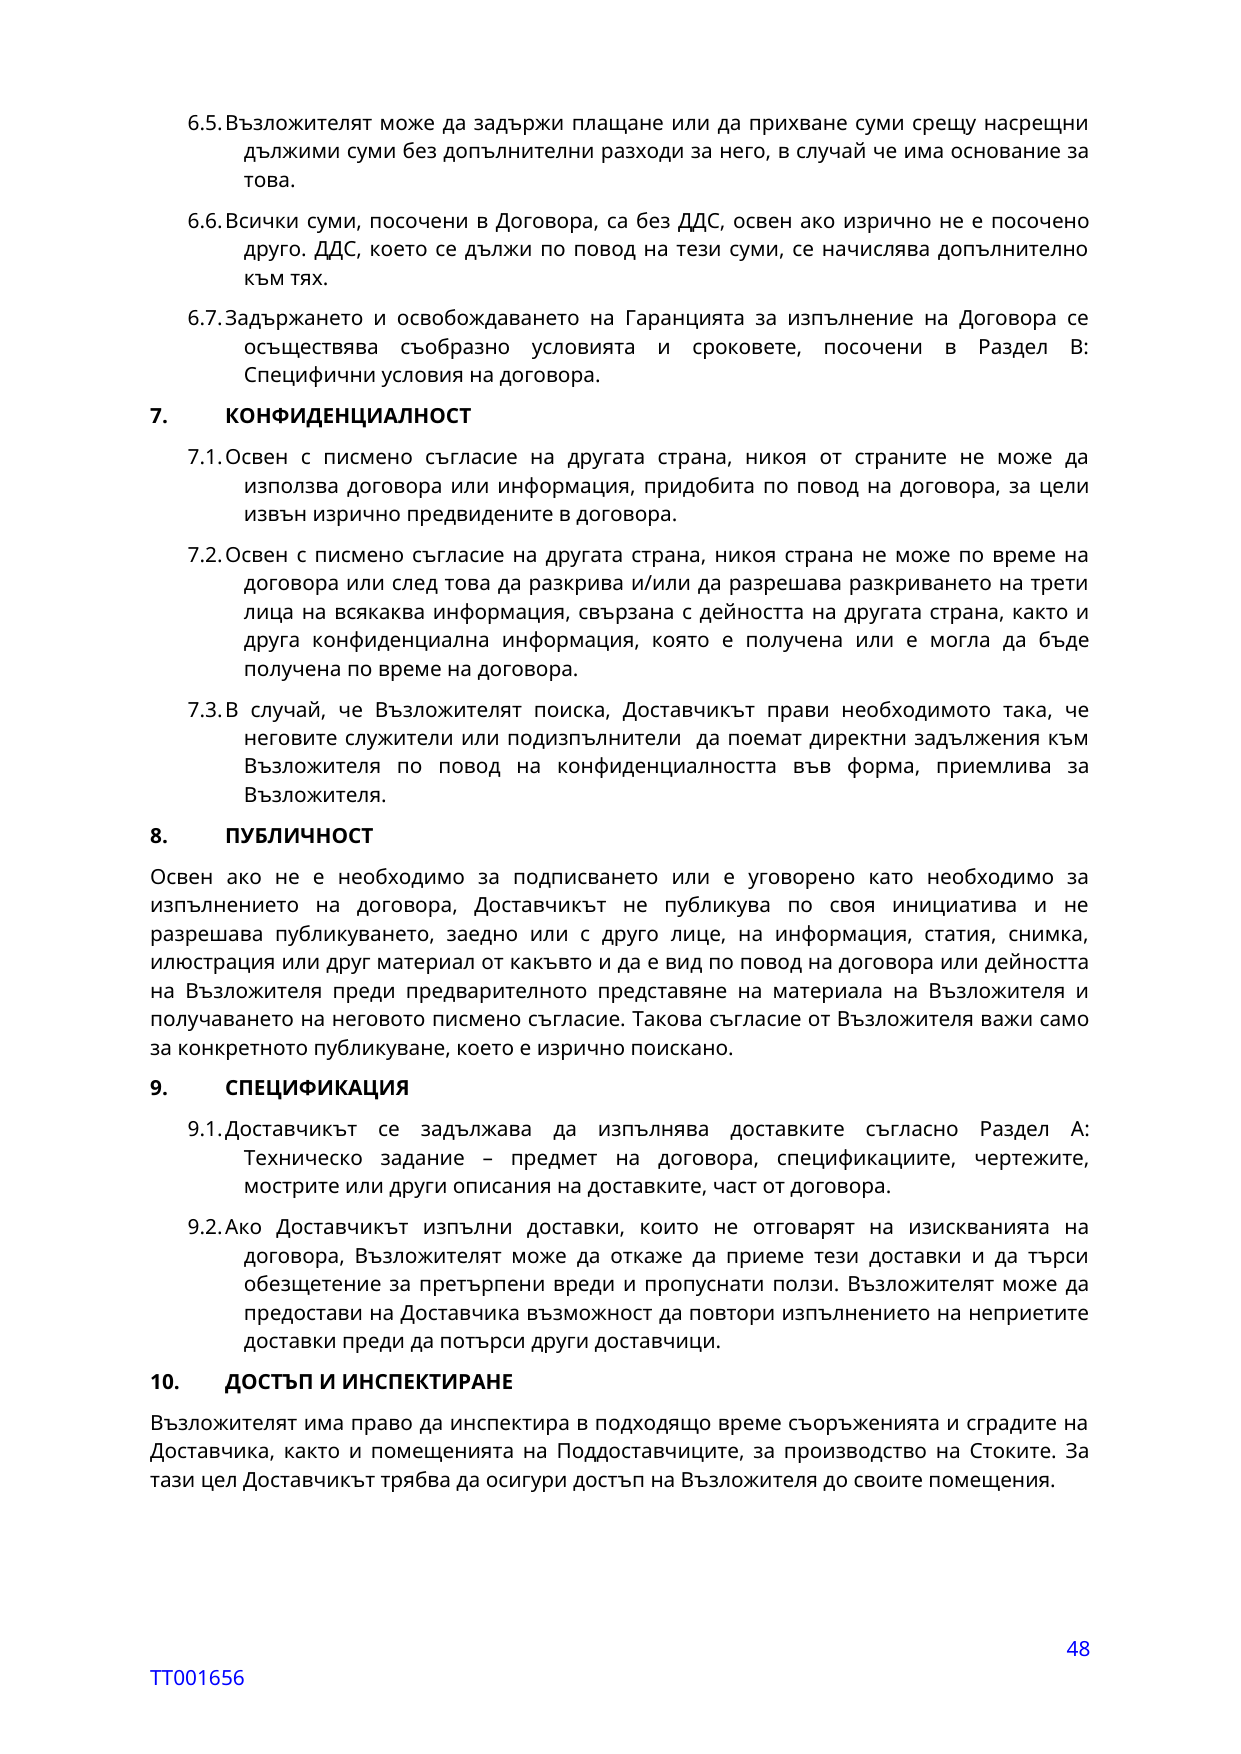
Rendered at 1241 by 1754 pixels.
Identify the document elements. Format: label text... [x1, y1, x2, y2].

list Освен с писмено съгласие на другата страна, никоя от страните не може да използва договора или информация, придобита по повод на договора, за цели извън изрично предвидените в договора. [187, 442, 1090, 528]
list Доставчикът се задължава да изпълнява доставките съгласно Раздел А: Техническо задание – предмет на договора, спецификациите, чертежите, мострите или други описания на доставките, част от договора. [187, 1114, 1090, 1200]
list ПУБЛИЧНОСТ [150, 821, 1090, 849]
text Възложителят има право да инспектира в подходящо време съоръженията и сградите на Доставчика, както и помещенията на Поддоставчиците, за производство на Стоките. За тази цел Доставчикът трябва да осигури достъп на Възложителя до своите помещения. [150, 1408, 1090, 1493]
list ДОСТЪП И ИНСПЕКТИРАНЕ [150, 1367, 1090, 1395]
list Всички суми, посочени в Договора, са без ДДС, освен ако изрично не е посочено друго. ДДС, което се дължи по повод на тези суми, се начислява допълнително към тях. [187, 206, 1090, 291]
list КОНФИДЕНЦИАЛНОСТ [150, 401, 1090, 430]
list Възложителят може да задържи плащане или да прихване суми срещу насрещни дължими суми без допълнителни разходи за него, в случай че има основание за това. [187, 108, 1090, 193]
list Ако Доставчикът изпълни доставки, които не отговарят на изискванията на договора, Възложителят може да откаже да приеме тези доставки и да търси обезщетение за претърпени вреди и пропуснати ползи. Възложителят може да предостави на Доставчика възможност да повтори изпълнението на неприетите доставки преди да потърси други доставчици. [187, 1212, 1090, 1354]
list Задържането и освобождаването на Гаранцията за изпълнение на Договора се осъществява съобразно условията и сроковете, посочени в Раздел В: Специфични условия на договора. [187, 303, 1090, 389]
text Освен ако не е необходимо за подписването или е уговорено като необходимо за изпълнението на договора, Доставчикът не публикува по своя инициатива и не разрешава публикуването, заедно или с друго лице, на информация, статия, снимка, илюстрация или друг материал от какъвто и да е вид по повод на договора или дейността на Възложителя преди предварителното представяне на материала на Възложителя и получаването на неговото писмено съгласие. Такова съгласие от Възложителя важи само за конкретното публикуване, което е изрично поискано. [150, 862, 1090, 1061]
list Освен с писмено съгласие на другата страна, никоя страна не може по време на договора или след това да разкрива и/или да разрешава разкриването на трети лица на всякаква информация, свързана с дейността на другата страна, както и друга конфиденциална информация, която е получена или е могла да бъде получена по време на договора. [187, 540, 1090, 682]
list СПЕЦИФИКАЦИЯ [150, 1073, 1090, 1102]
list В случай, че Възложителят поиска, Доставчикът прави необходимото така, че неговите служители или подизпълнители да поемат директни задължения към Възложителя по повод на конфиденциалността във форма, приемлива за Възложителя. [187, 695, 1090, 808]
